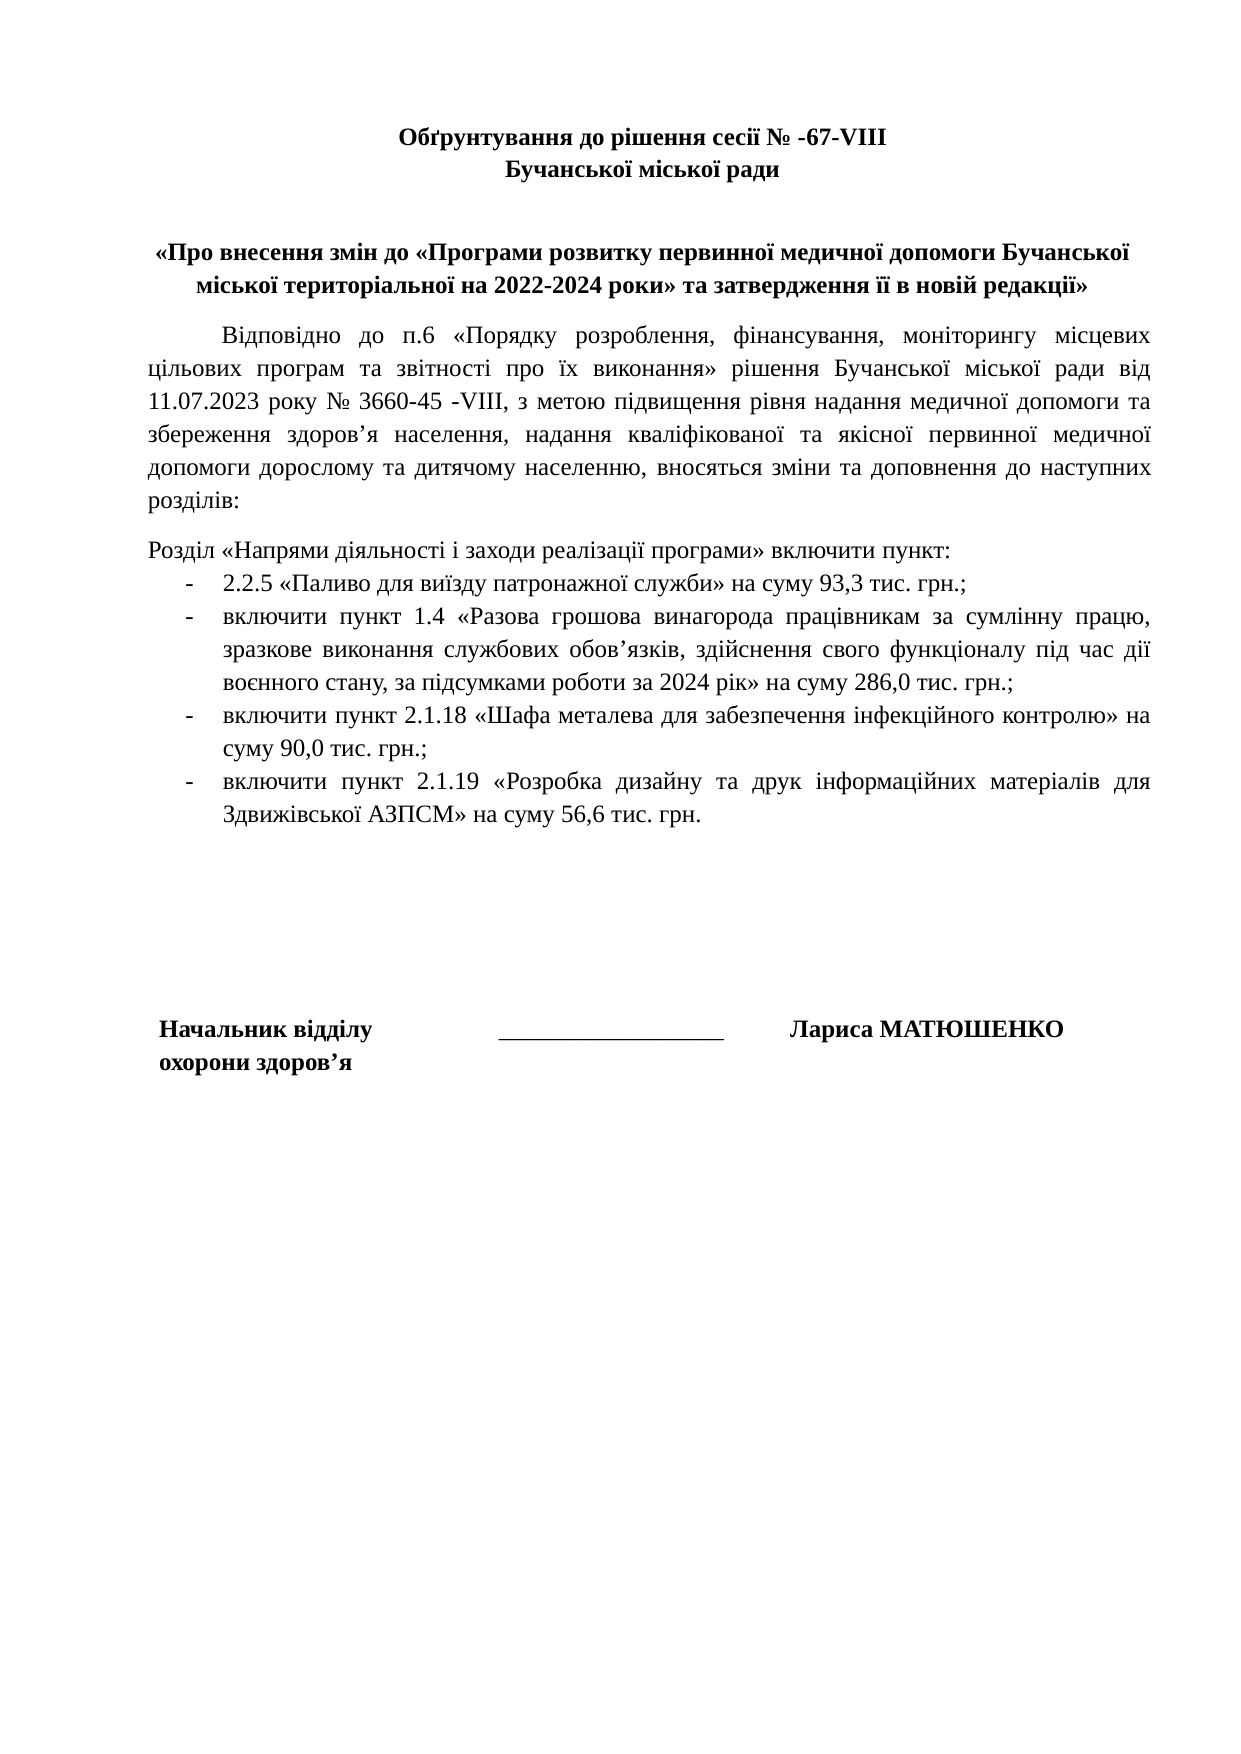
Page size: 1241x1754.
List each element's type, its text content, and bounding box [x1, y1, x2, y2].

text «Про внесення змін до «Програми розвитку первинної медичної допомоги Бучанської міської територіальної на 2022-2024 роки» та затвердження її в новій редакції» [133, 237, 1152, 299]
list включити пункт 2.1.18 «Шафа металева для забезпечення інфекційного контролю» на суму 90,0 тис. грн.; [185, 700, 1152, 762]
text Відповідно до п.6 «Порядку розроблення, фінансування, моніторингу місцевих цільових програм та звітності про їх виконання» рішення Бучанської міської ради від 11.07.2023 року № 3660-45 -VIІІ, з метою підвищення рівня надання медичної допомоги та збереження здоров’я населення, надання кваліфікованої та якісної первинної медичної допомоги дорослому та дитячому населенню, вносяться зміни та доповнення до наступних розділів: [148, 320, 1152, 514]
table_header __________________ [469, 964, 754, 1113]
text Розділ «Напрями діяльності і заходи реалізації програми» включити пункт: [882, 535, 1152, 563]
table_header Лариса МАТЮШЕНКО [754, 964, 1148, 1113]
list 2.2.5 «Паливо для виїзду патронажної служби» на суму 93,3 тис. грн.; [185, 568, 1152, 597]
text Обґрунтування до рішення сесії № -67-VІІІ [133, 122, 1152, 150]
list включити пункт 2.1.19 «Розробка дизайну та друк інформаційних матеріалів для Здвижівської АЗПСМ» на суму 56,6 тис. грн. [185, 766, 1152, 828]
table_header Начальник відділу охорони здоров’я [148, 964, 469, 1113]
list включити пункт 1.4 «Разова грошова винагорода працівникам за сумлінну працю, зразкове виконання службових обов’язків, здійснення свого функціоналу під час дії воєнного стану, за підсумками роботи за 2024 рік» на суму 286,0 тис. грн.; [185, 601, 1152, 696]
text Бучанської міської ради [133, 154, 1152, 183]
